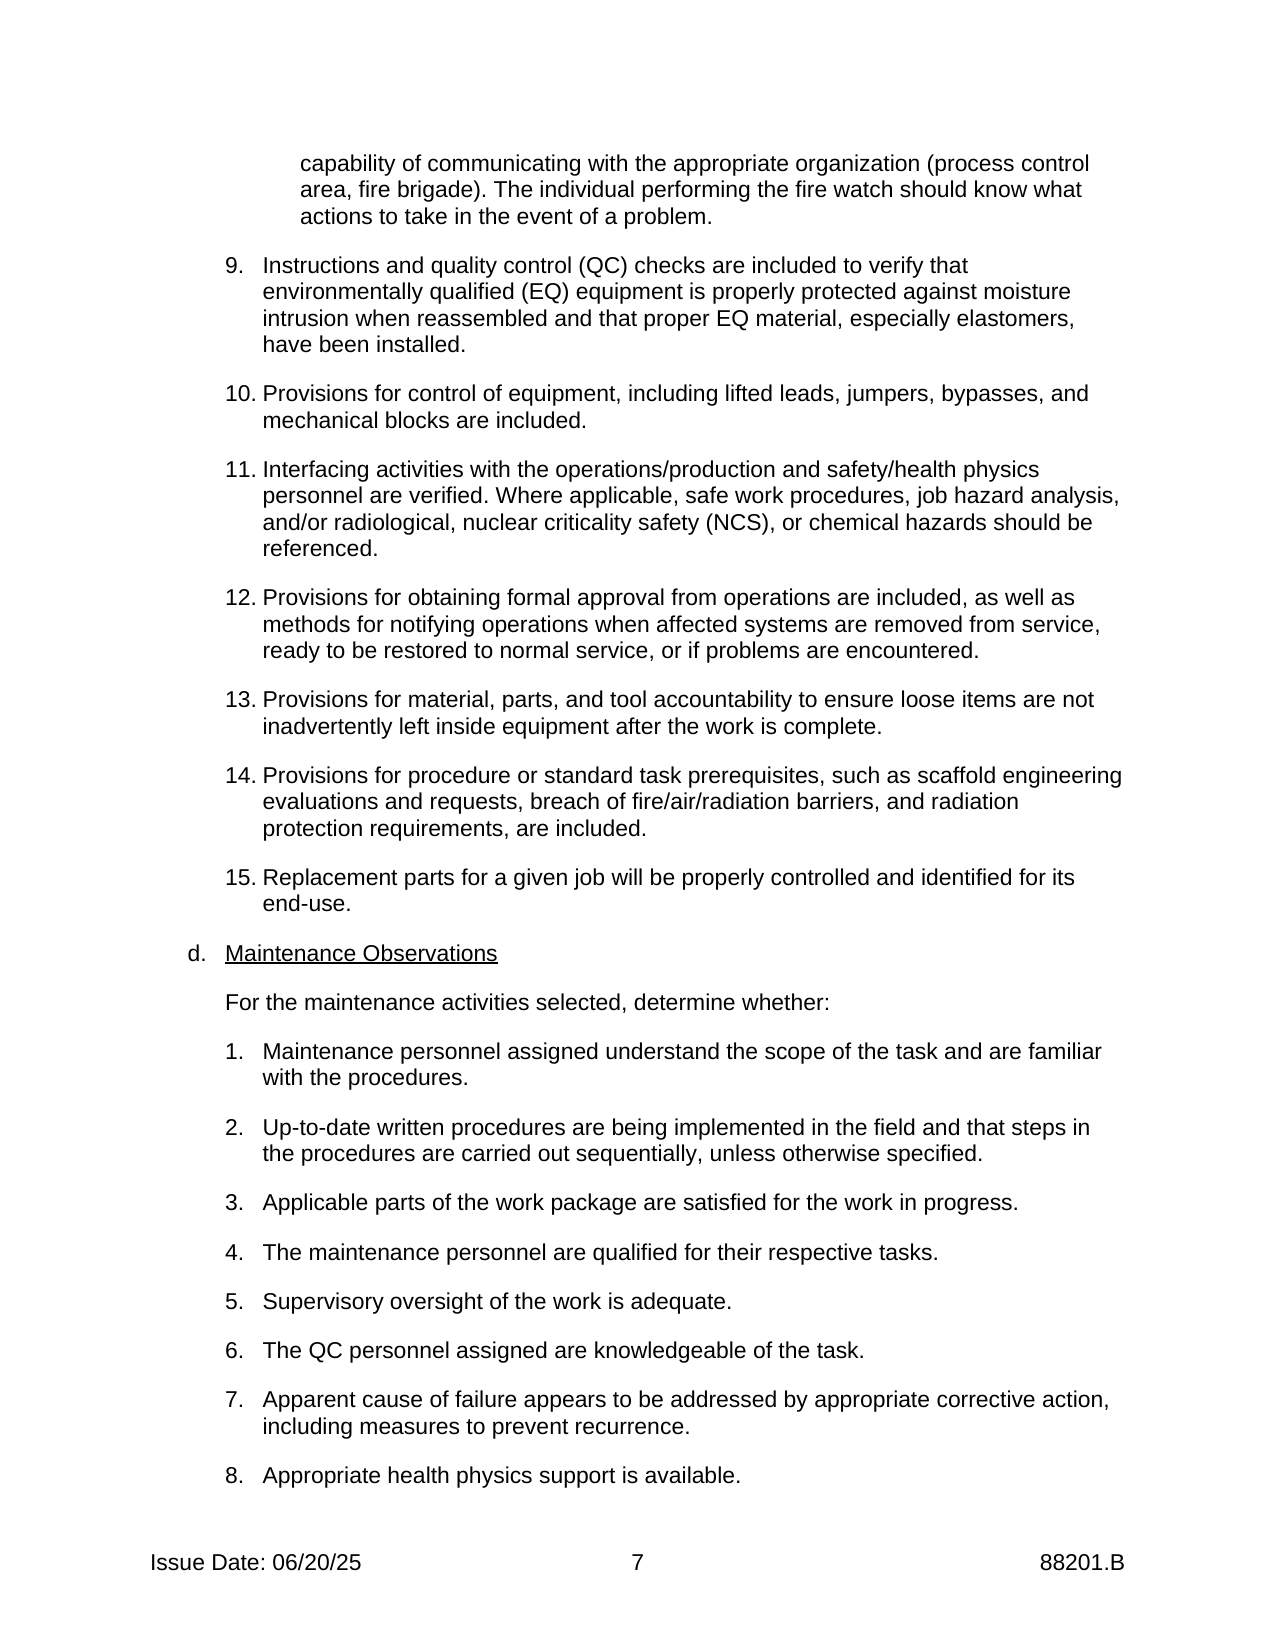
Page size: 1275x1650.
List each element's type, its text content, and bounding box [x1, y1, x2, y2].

list Maintenance Observations [187, 939, 1125, 966]
list Up-to-date written procedures are being implemented in the field and that steps in the procedures are carried out sequentially, unless otherwise specified. [225, 1114, 1125, 1166]
list Supervisory oversight of the work is adequate. [225, 1288, 1125, 1314]
list The QC personnel assigned are knowledgeable of the task. [225, 1337, 1125, 1363]
text For the maintenance activities selected, determine whether: [150, 989, 1125, 1015]
list Provisions for obtaining formal approval from operations are included, as well as methods for notifying operations when affected systems are removed from service, ready to be restored to normal service, or if problems are encountered. [225, 584, 1125, 663]
list Applicable parts of the work package are satisfied for the work in progress. [225, 1189, 1125, 1216]
list Instructions and quality control (QC) checks are included to verify that environmentally qualified (EQ) equipment is properly protected against moisture intrusion when reassembled and that proper EQ material, especially elastomers, have been installed. [225, 252, 1125, 357]
list Apparent cause of failure appears to be addressed by appropriate corrective action, including measures to prevent recurrence. [225, 1386, 1125, 1439]
list Provisions for procedure or standard task prerequisites, such as scaffold engineering evaluations and requests, breach of fire/air/radiation barriers, and radiation protection requirements, are included. [225, 762, 1125, 841]
list Interfacing activities with the operations/production and safety/health physics personnel are verified. Where applicable, safe work procedures, job hazard analysis, and/or radiological, nuclear criticality safety (NCS), or chemical hazards should be referenced. [225, 456, 1125, 561]
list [262, 150, 1125, 229]
list The maintenance personnel are qualified for their respective tasks. [225, 1238, 1125, 1265]
list Provisions for control of equipment, including lifted leads, jumpers, bypasses, and mechanical blocks are included. [225, 380, 1125, 433]
list Maintenance personnel assigned understand the scope of the task and are familiar with the procedures. [225, 1038, 1125, 1091]
list Provisions for material, parts, and tool accountability to ensure loose items are not inadvertently left inside equipment after the work is complete. [225, 686, 1125, 739]
list Replacement parts for a given job will be properly controlled and identified for its end-use. [225, 864, 1125, 917]
list Appropriate health physics support is available. [225, 1462, 1125, 1488]
